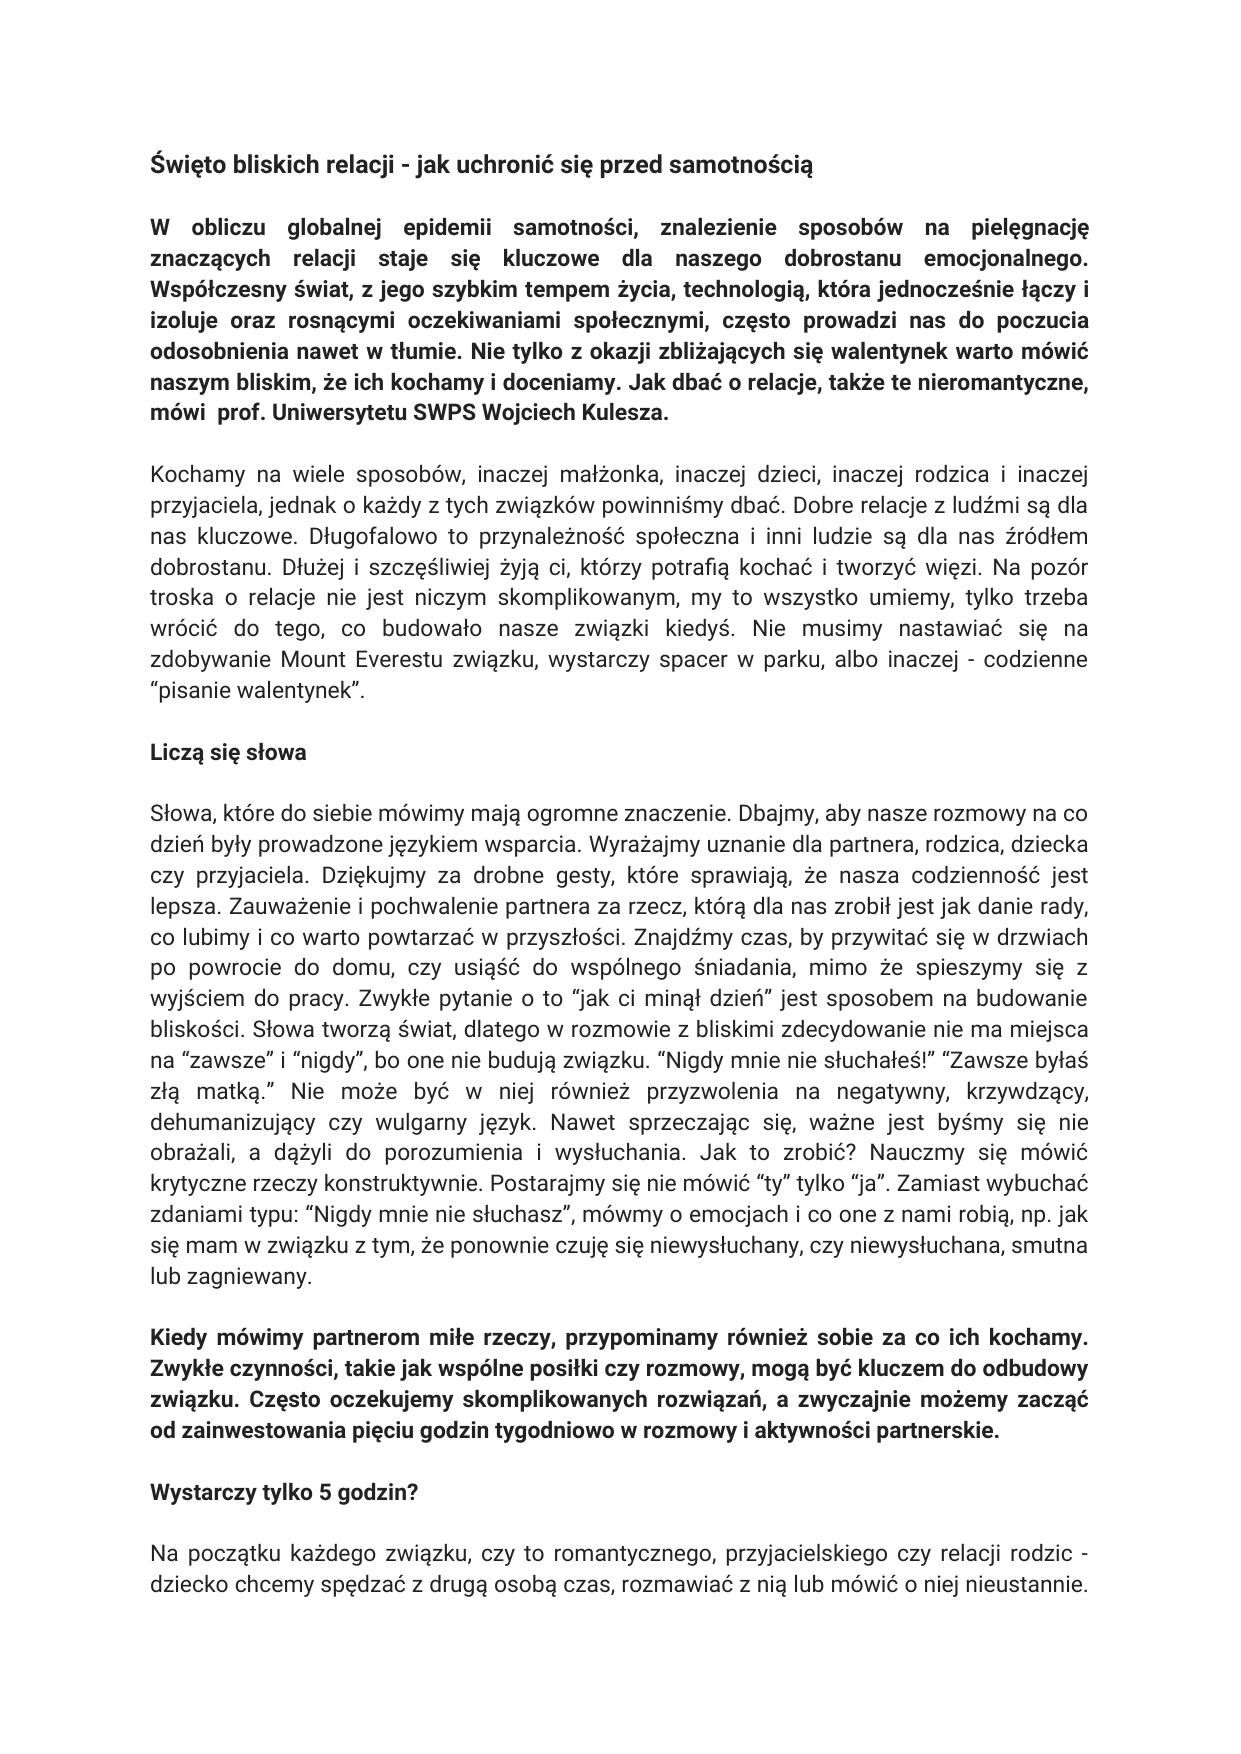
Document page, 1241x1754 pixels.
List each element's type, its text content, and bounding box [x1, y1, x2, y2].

text Kochamy na wiele sposobów, inaczej małżonka, inaczej dzieci, inaczej rodzica i inaczej przyjaciela, jednak o każdy z tych związków powinniśmy dbać. Dobre relacje z ludźmi są dla nas kluczowe. Długofalowo to przynależność społeczna i inni ludzie są dla nas źródłem dobrostanu. Dłużej i szczęśliwiej żyją ci, którzy potrafią kochać i tworzyć więzi. Na pozór troska o relacje nie jest niczym skomplikowanym, my to wszystko umiemy, tylko trzeba wrócić do tego, co budowało nasze związki kiedyś. Nie musimy nastawiać się na zdobywanie Mount Everestu związku, wystarczy spacer w parku, albo inaczej - codzienne “pisanie walentynek”. [150, 461, 1090, 704]
text Słowa, które do siebie mówimy mają ogromne znaczenie. Dbajmy, aby nasze rozmowy na co dzień były prowadzone językiem wsparcia. Wyrażajmy uznanie dla partnera, rodzica, dziecka czy przyjaciela. Dziękujmy za drobne gesty, które sprawiają, że nasza codzienność jest lepsza. Zauważenie i pochwalenie partnera za rzecz, którą dla nas zrobił jest jak danie rady, co lubimy i co warto powtarzać w przyszłości. Znajdźmy czas, by przywitać się w drzwiach po powrocie do domu, czy usiąść do wspólnego śniadania, mimo że spieszymy się z wyjściem do pracy. Zwykłe pytanie o to “jak ci minął dzień” jest sposobem na budowanie bliskości. Słowa tworzą świat, dlatego w rozmowie z bliskimi zdecydowanie nie ma miejsca na “zawsze” i “nigdy”, bo one nie budują związku. “Nigdy mnie nie słuchałeś!” “Zawsze byłaś złą matką.” Nie może być w niej również przyzwolenia na negatywny, krzywdzący, dehumanizujący czy wulgarny język. Nawet sprzeczając się, ważne jest byśmy się nie obrażali, a dążyli do porozumienia i wysłuchania. Jak to zrobić? Nauczmy się mówić krytyczne rzeczy konstruktywnie. Postarajmy się nie mówić “ty” tylko “ja”. Zamiast wybuchać zdaniami typu: “Nigdy mnie nie słuchasz”, mówmy o emocjach i co one z nami robią, np. jak się mam w związku z tym, że ponownie czuję się niewysłuchany, czy niewysłuchana, smutna lub zagniewany. [150, 800, 1090, 1290]
text Wystarczy tylko 5 godzin? [150, 1479, 1090, 1506]
text W obliczu globalnej epidemii samotności, znalezienie sposobów na pielęgnację znaczących relacji staje się kluczowe dla naszego dobrostanu emocjonalnego. Współczesny świat, z jego szybkim tempem życia, technologią, która jednocześnie łączy i izoluje oraz rosnącymi oczekiwaniami społecznymi, często prowadzi nas do poczucia odosobnienia nawet w tłumie. Nie tylko z okazji zbliżających się walentynek warto mówić naszym bliskim, że ich kochamy i doceniamy. Jak dbać o relacje, także te nieromantyczne, mówi prof. Uniwersytetu SWPS Wojciech Kulesza. [150, 214, 1090, 426]
text Liczą się słowa [150, 739, 1090, 766]
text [150, 1540, 1090, 1598]
text Kiedy mówimy partnerom miłe rzeczy, przypominamy również sobie za co ich kochamy. Zwykłe czynności, takie jak wspólne posiłki czy rozmowy, mogą być kluczem do odbudowy związku. Często oczekujemy skomplikowanych rozwiązań, a zwyczajnie możemy zacząć od zainwestowania pięciu godzin tygodniowo w rozmowy i aktywności partnerskie. [150, 1324, 1090, 1444]
text Święto bliskich relacji - jak uchronić się przed samotnością [150, 150, 1090, 179]
